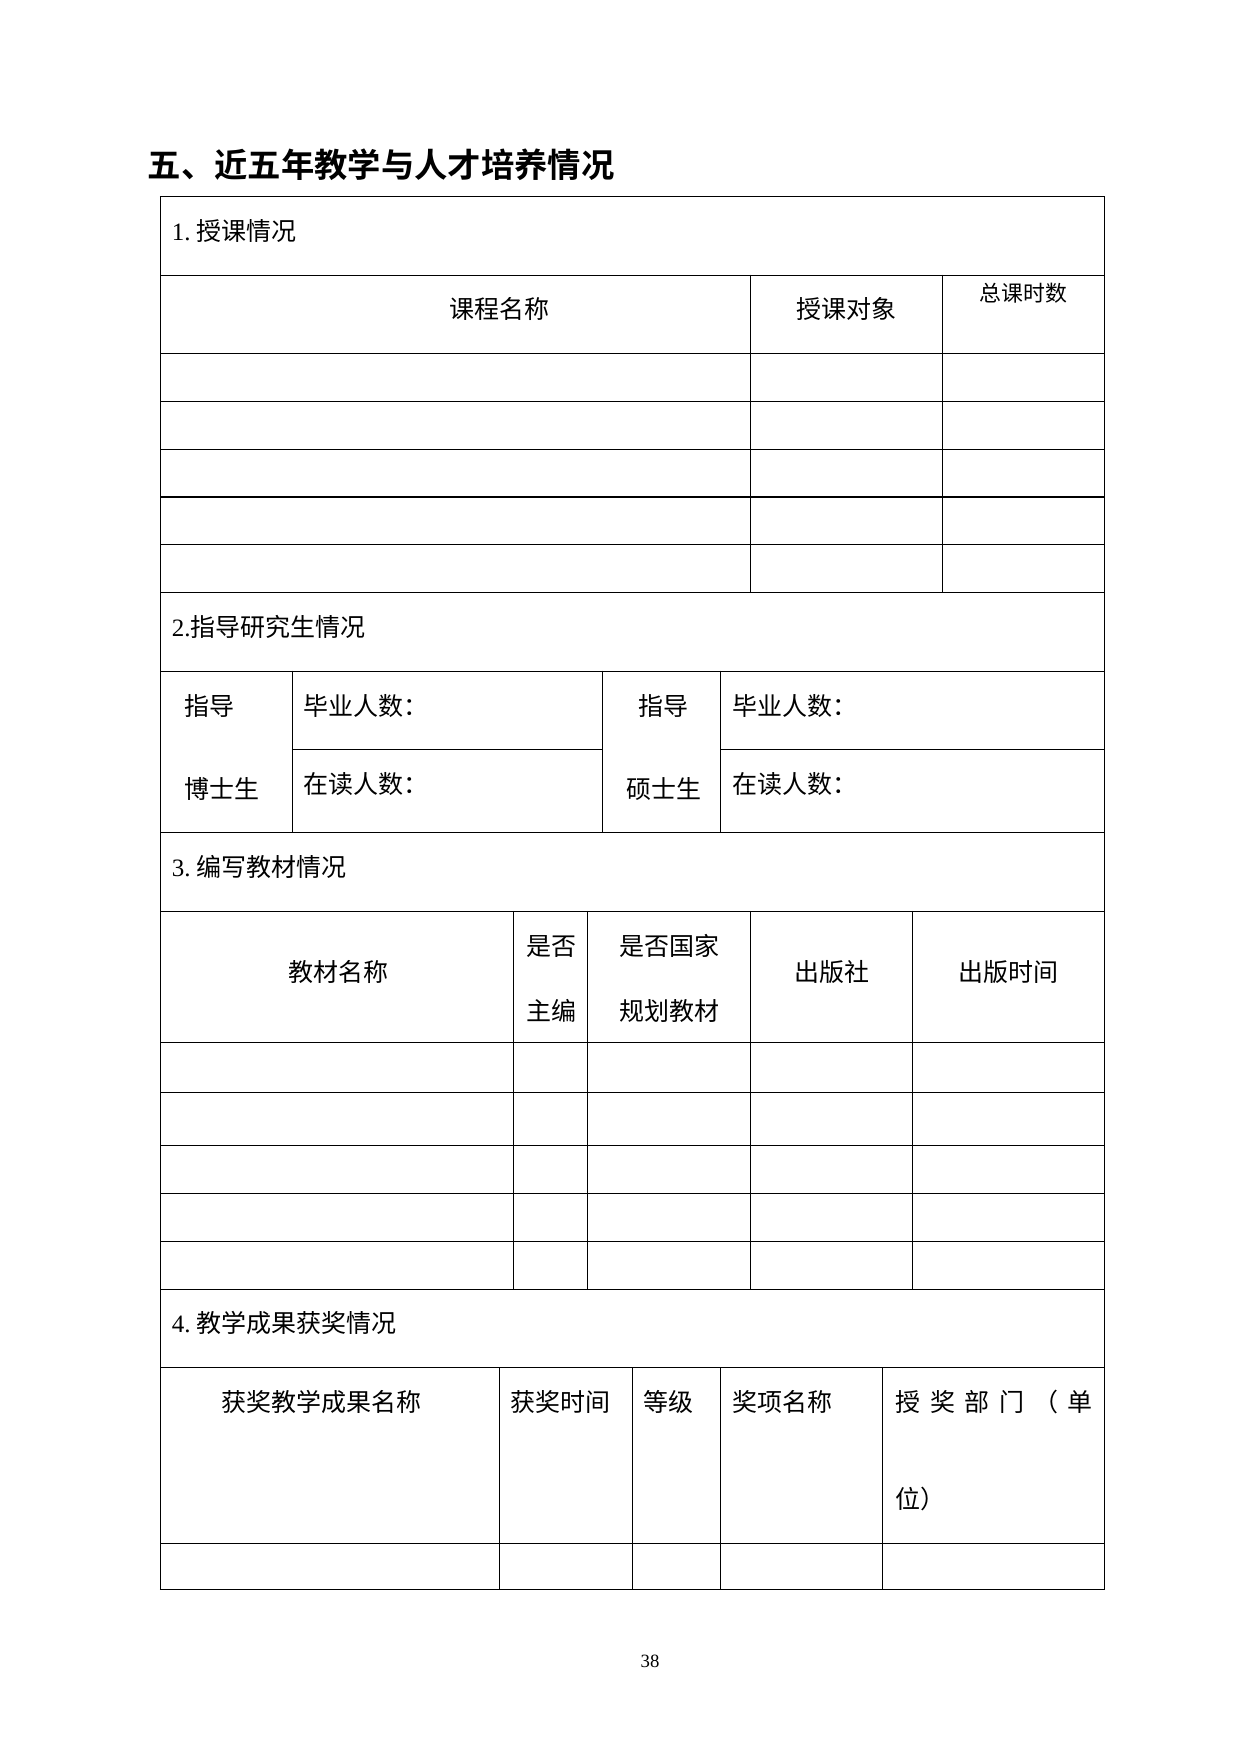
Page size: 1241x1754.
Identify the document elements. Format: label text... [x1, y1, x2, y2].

subtitle 五、近五年教学与人才培养情况 [148, 131, 1152, 196]
table_cell [913, 1242, 1104, 1288]
table_cell 教材名称 [161, 912, 513, 1042]
table_cell [943, 450, 1104, 496]
table_cell 获奖时间 [500, 1368, 632, 1543]
table_cell [161, 1242, 513, 1288]
table_cell [943, 498, 1104, 544]
table_cell 2.指导研究生情况 [161, 593, 1104, 671]
table_cell [913, 1093, 1104, 1145]
table_cell [588, 1043, 750, 1092]
table_cell 指导 博士生 [161, 672, 292, 832]
table_cell [514, 1146, 587, 1193]
table_cell 是否 主编 [514, 912, 587, 1042]
table_cell 毕业人数： [293, 672, 602, 749]
table_cell [751, 1146, 912, 1193]
table_cell [514, 1093, 587, 1145]
table_cell 等级 [633, 1368, 720, 1543]
table_cell 在读人数： [293, 750, 602, 832]
table_cell 出版社 [751, 912, 912, 1042]
table_cell [721, 1544, 882, 1589]
table_cell [943, 402, 1104, 449]
table_cell 4. 教学成果获奖情况 [161, 1290, 1104, 1367]
table_cell [751, 450, 942, 496]
table_cell 是否国家 规划教材 [588, 912, 750, 1042]
table_cell [751, 402, 942, 449]
table_cell [633, 1544, 720, 1589]
table_cell [161, 450, 750, 496]
table_cell [161, 1093, 513, 1145]
table_cell 出版时间 [913, 912, 1104, 1042]
table_cell [514, 1043, 587, 1092]
table_cell [514, 1242, 587, 1288]
table_cell [161, 402, 750, 449]
table_cell [943, 545, 1104, 592]
table_header 1. 授课情况 [161, 197, 1104, 274]
table_cell 获奖教学成果名称 [161, 1368, 499, 1543]
table_cell [514, 1194, 587, 1241]
table_cell [751, 354, 942, 401]
table_cell 授奖部门（单位） [883, 1368, 1104, 1543]
table_cell 3. 编写教材情况 [161, 833, 1104, 911]
table_cell 毕业人数： [721, 672, 1104, 749]
table_cell [161, 1043, 513, 1092]
table_cell [161, 354, 750, 401]
table_cell [751, 1242, 912, 1288]
table_cell [943, 354, 1104, 401]
table_cell 授课对象 [751, 276, 942, 353]
table_cell 指导 硕士生 [603, 672, 720, 832]
table_cell [751, 1194, 912, 1241]
table_cell [751, 498, 942, 544]
table_cell [883, 1544, 1104, 1589]
table_cell [588, 1194, 750, 1241]
table_cell [161, 1194, 513, 1241]
table_cell [588, 1146, 750, 1193]
table_cell 奖项名称 [721, 1368, 882, 1543]
table_cell [161, 545, 750, 592]
table_cell [751, 1043, 912, 1092]
table_cell [500, 1544, 632, 1589]
table_cell [161, 1146, 513, 1193]
table_cell [161, 498, 750, 544]
table_cell [913, 1146, 1104, 1193]
table_cell 在读人数： [721, 750, 1104, 832]
table_cell 总课时数 [943, 276, 1104, 353]
table_cell 课程名称 [161, 276, 750, 353]
table_cell [751, 545, 942, 592]
table_cell [751, 1093, 912, 1145]
table_cell [588, 1093, 750, 1145]
table_cell [588, 1242, 750, 1288]
table_cell [913, 1194, 1104, 1241]
table_cell [161, 1544, 499, 1589]
table_cell [913, 1043, 1104, 1092]
